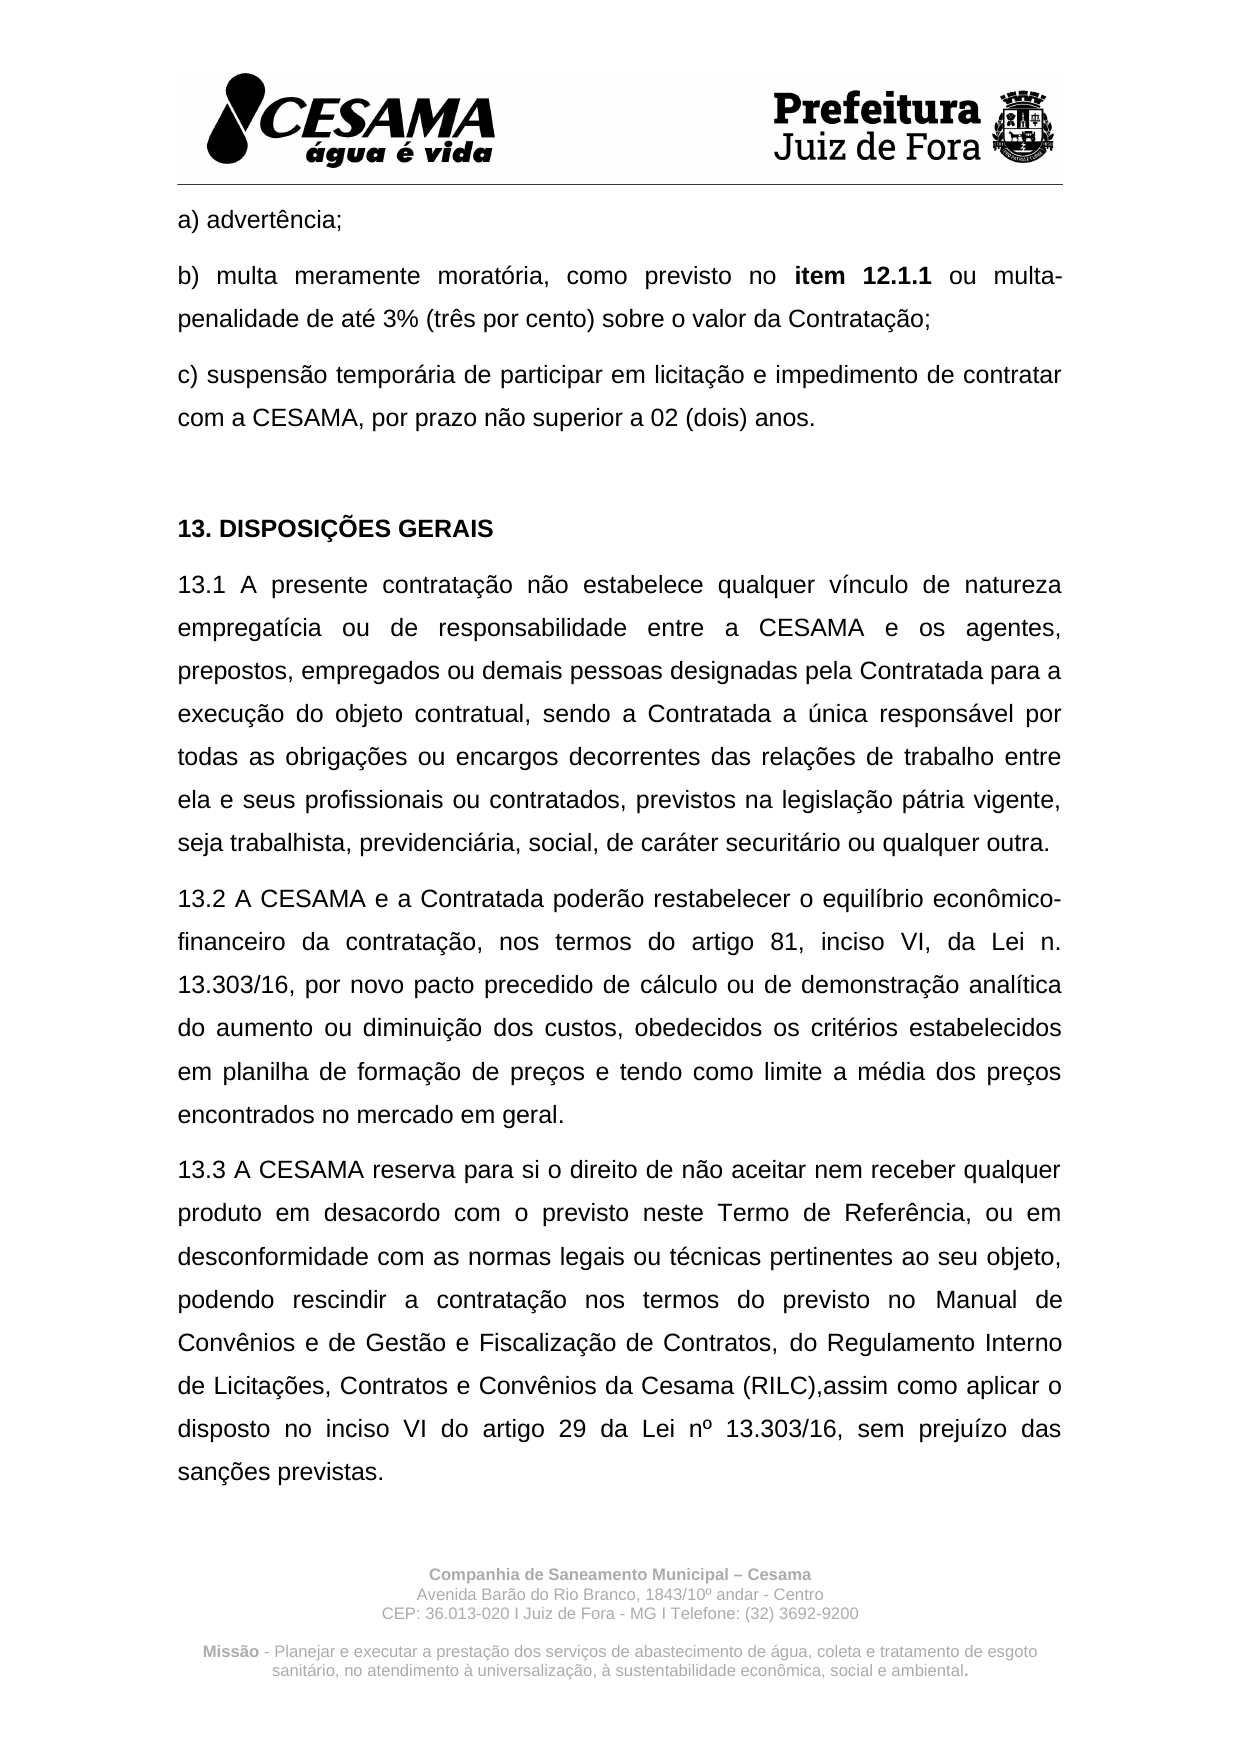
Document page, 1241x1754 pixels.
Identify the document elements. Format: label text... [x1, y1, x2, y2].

text a) advertência; [177, 205, 1063, 234]
text 13.2 A CESAMA e a Contratada poderão restabelecer o equilíbrio econômico-financeiro da contratação, nos termos do artigo 81, inciso VI, da Lei n. 13.303/16, por novo pacto precedido de cálculo ou de demonstração analítica do aumento ou diminuição dos custos, obedecidos os critérios estabelecidos em planilha de formação de preços e tendo como limite a média dos preços encontrados no mercado em geral. [177, 884, 1063, 1128]
text b) multa meramente moratória, como previsto no item 12.1.1 ou multa-penalidade de até 3% (três por cento) sobre o valor da Contratação; [177, 261, 1063, 333]
text 13.3 A CESAMA reserva para si o direito de não aceitar nem receber qualquer produto em desacordo com o previsto neste Termo de Referência, ou em desconformidade com as normas legais ou técnicas pertinentes ao seu objeto, podendo rescindir a contratação nos termos do previsto no Manual de Convênios e de Gestão e Fiscalização de Contratos, do Regulamento Interno de Licitações, Contratos e Convênios da Cesama (RILC),assim como aplicar o disposto no inciso VI do artigo 29 da Lei nº 13.303/16, sem prejuízo das sanções previstas. [177, 1155, 1063, 1486]
text c) suspensão temporária de participar em licitação e impedimento de contratar com a CESAMA, por prazo não superior a 02 (dois) anos. [177, 360, 1063, 432]
text 13.1 A presente contratação não estabelece qualquer vínculo de natureza empregatícia ou de responsabilidade entre a CESAMA e os agentes, prepostos, empregados ou demais pessoas designadas pela Contratada para a execução do objeto contratual, sendo a Contratada a única responsável por todas as obrigações ou encargos decorrentes das relações de trabalho entre ela e seus profissionais ou contratados, previstos na legislação pátria vigente, seja trabalhista, previdenciária, social, de caráter securitário ou qualquer outra. [177, 570, 1063, 857]
picture [177, 73, 1063, 185]
text 13. DISPOSIÇÕES GERAIS [177, 514, 1063, 543]
